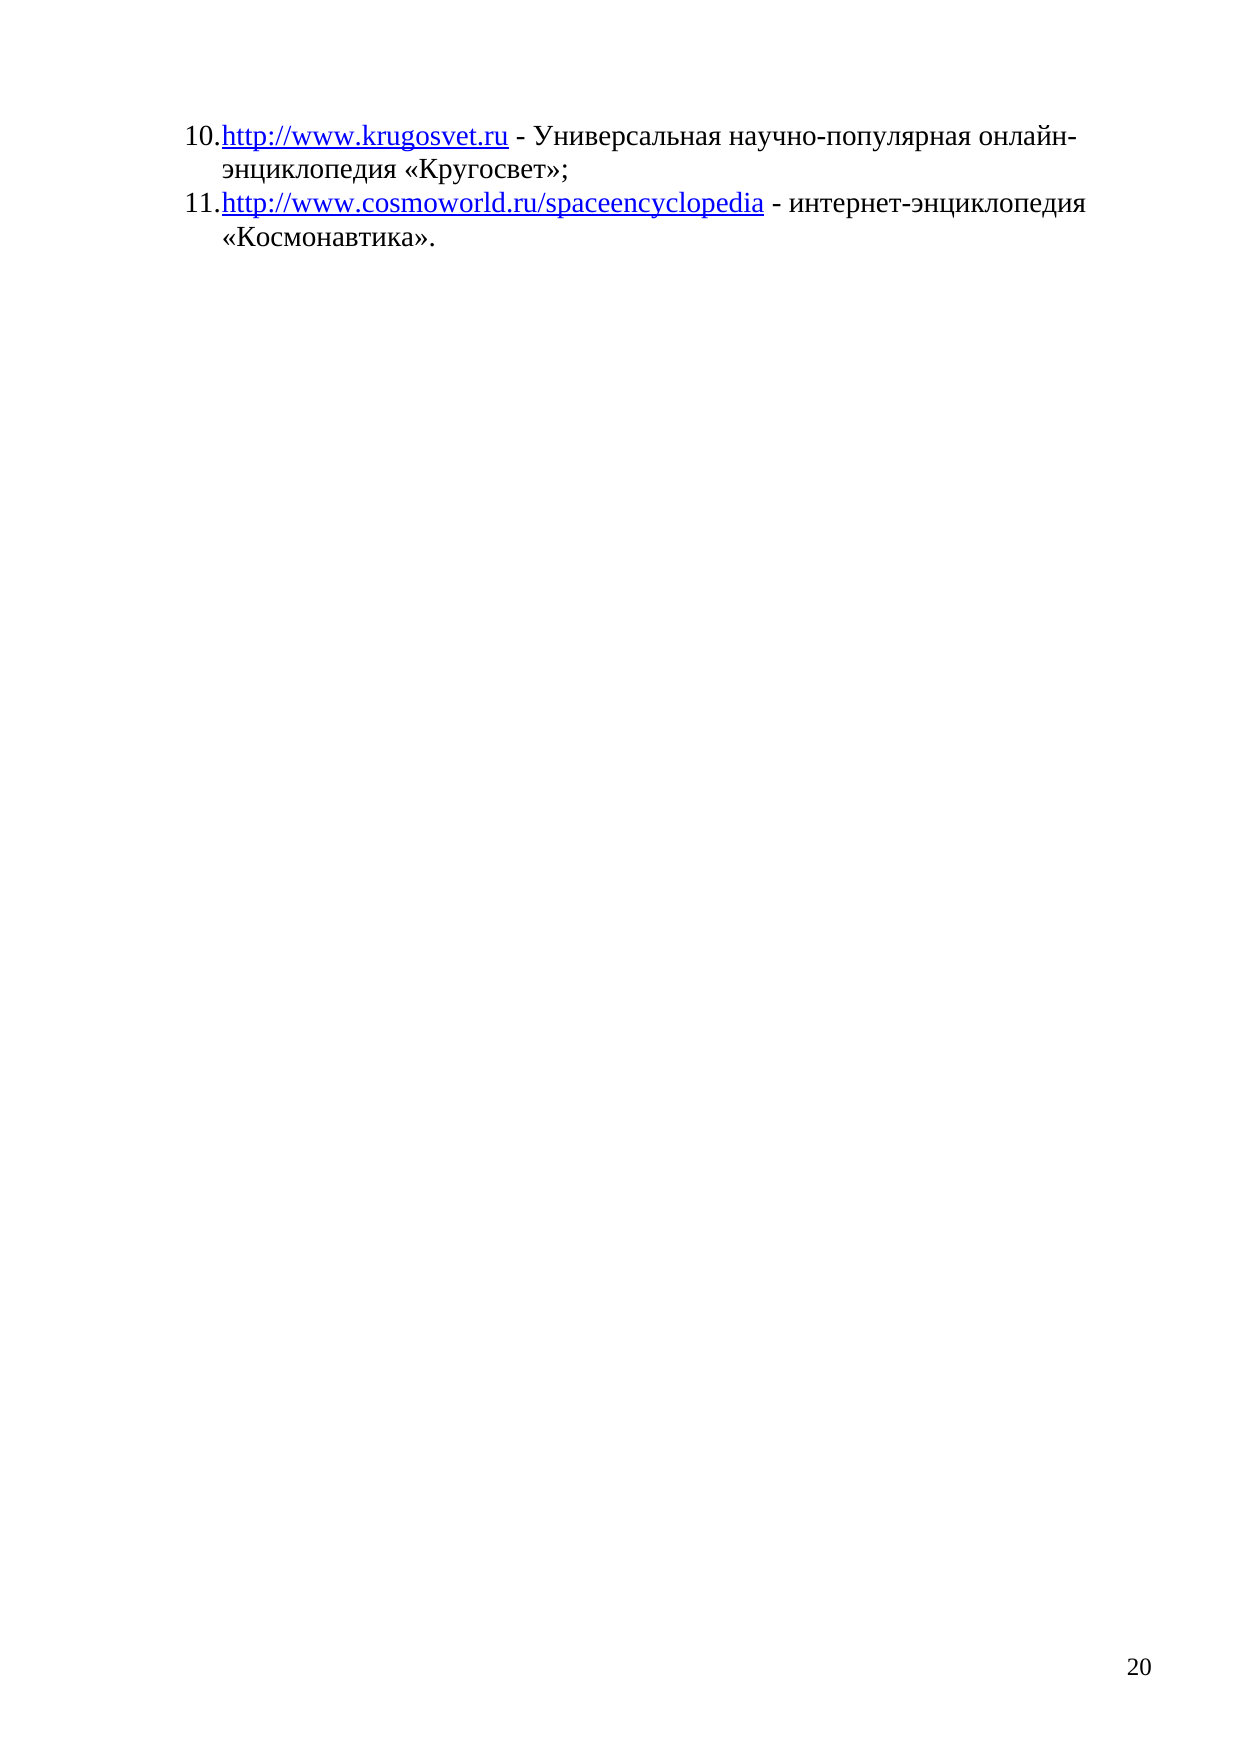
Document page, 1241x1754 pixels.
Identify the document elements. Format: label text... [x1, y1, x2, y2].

list http://www.krugosvet.ru - Универсальная научно-популярная онлайн-энциклопедия «Кругосвет»; [184, 118, 1152, 185]
list http://www.cosmoworld.ru/spaceencyclopedia - интернет-энциклопедия «Космонавтика». [184, 185, 1152, 286]
